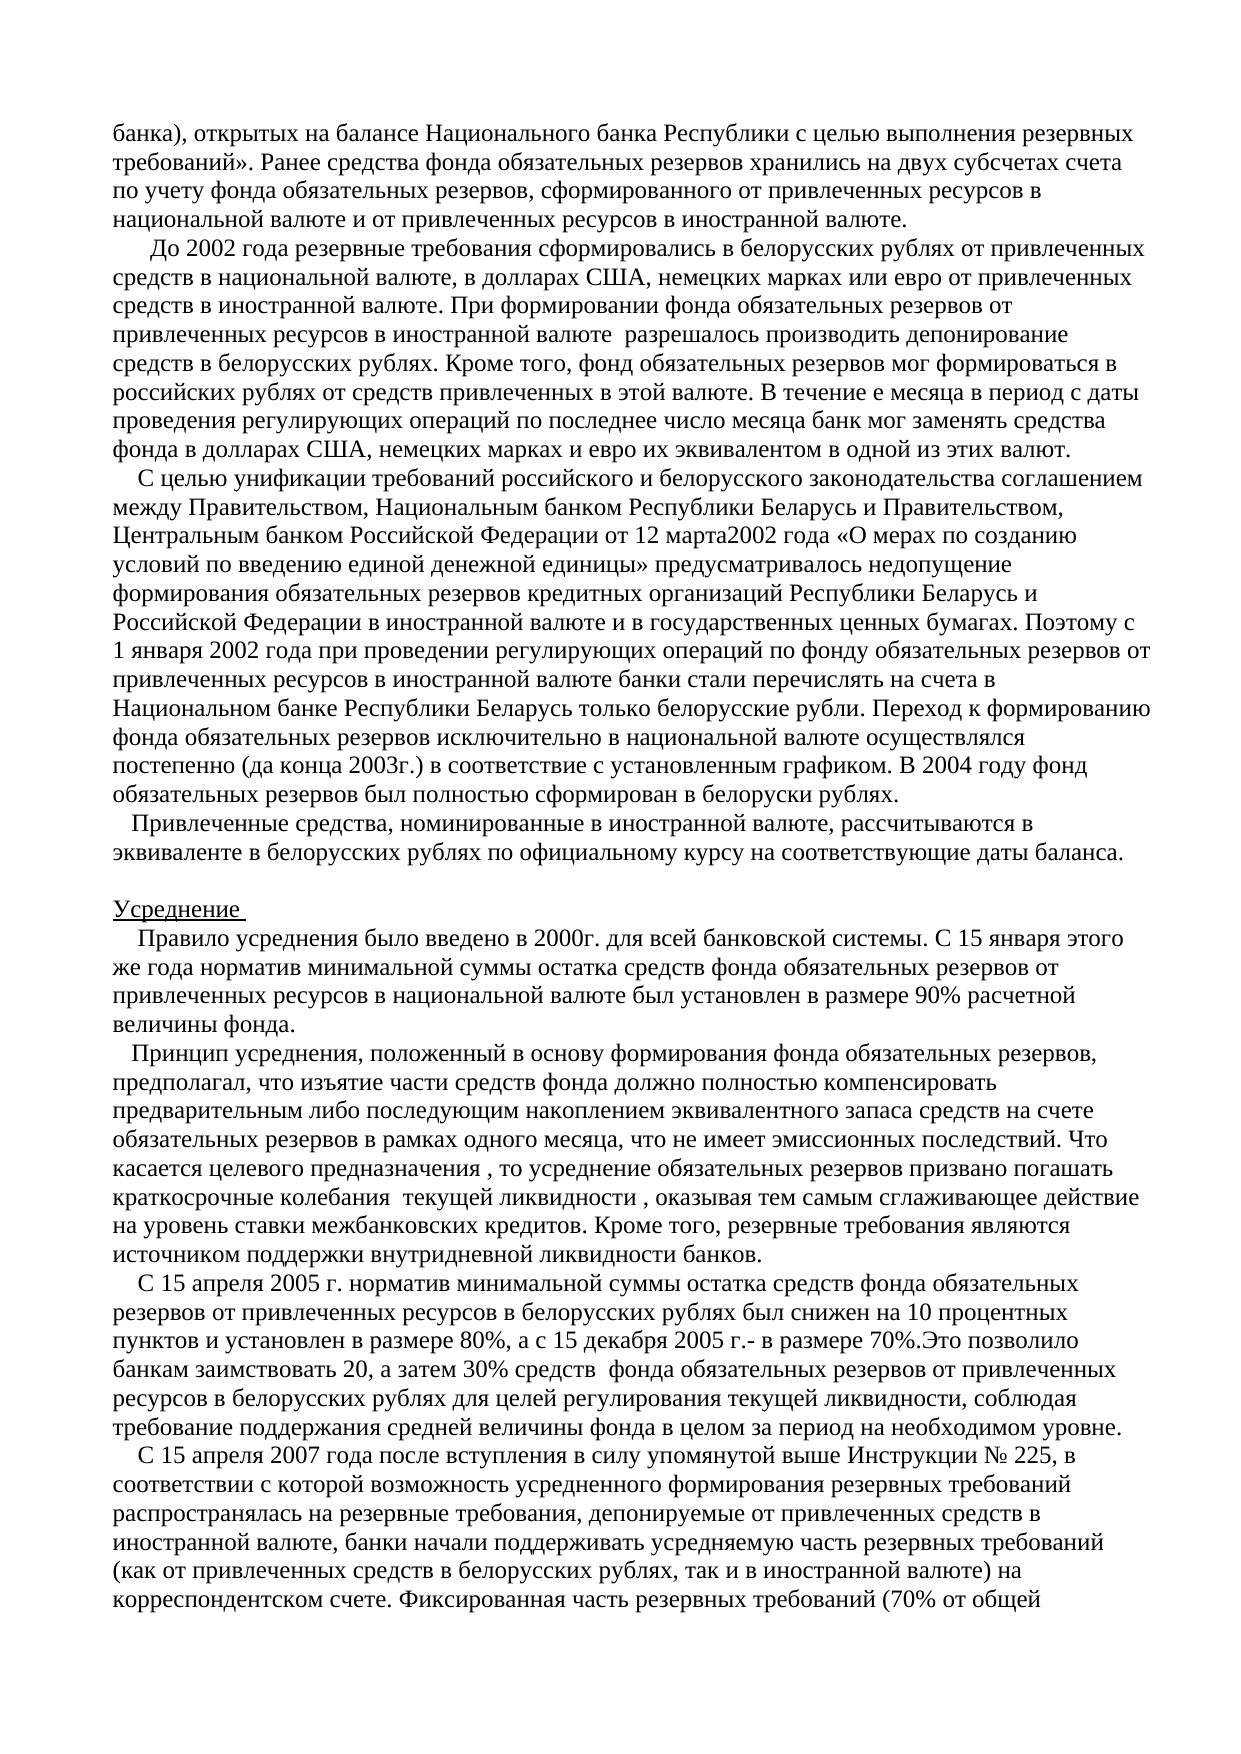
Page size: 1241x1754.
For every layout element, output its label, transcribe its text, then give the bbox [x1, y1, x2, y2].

text Принцип усреднения, положенный в основу формирования фонда обязательных резервов, предполагал, что изъятие части средств фонда должно полностью компенсировать предварительным либо последующим накоплением эквивалентного запаса средств на счете обязательных резервов в рамках одного месяца, что не имеет эмиссионных последствий. Что касается целевого предназначения , то усреднение обязательных резервов призвано погашать краткосрочные колебания текущей ликвидности , оказывая тем самым сглаживающее действие на уровень ставки межбанковских кредитов. Кроме того, резервные требования являются источником поддержки внутридневной ликвидности банков. [112, 1038, 1152, 1268]
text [112, 118, 1152, 233]
text С 15 апреля . норматив минимальной суммы остатка средств фонда обязательных резервов от привлеченных ресурсов в белорусских рублях был снижен на 10 процентных пунктов и установлен в размере 80%, а с 15 декабря .- в размере 70%.Это позволило банкам заимствовать 20, а затем 30% средств фонда обязательных резервов от привлеченных ресурсов в белорусских рублях для целей регулирования текущей ликвидности, соблюдая требование поддержания средней величины фонда в целом за период на необходимом уровне. [112, 1268, 1152, 1441]
text С целью унификации требований российского и белорусского законодательства соглашением между Правительством, Национальным банком Республики Беларусь и Правительством, Центральным банком Российской Федерации от 12 марта2002 года «О мерах по созданию условий по введению единой денежной единицы» предусматривалось недопущение формирования обязательных резервов кредитных организаций Республики Беларусь и Российской Федерации в иностранной валюте и в государственных ценных бумагах. Поэтому с 1 января 2002 года при проведении регулирующих операций по фонду обязательных резервов от привлеченных ресурсов в иностранной валюте банки стали перечислять на счета в Национальном банке Республики Беларусь только белорусские рубли. Переход к формированию фонда обязательных резервов исключительно в национальной валюте осуществлялся постепенно (да конца 2003г.) в соответствие с установленным графиком. В 2004 году фонд обязательных резервов был полностью сформирован в белоруски рублях. [112, 463, 1152, 808]
text Привлеченные средства, номинированные в иностранной валюте, рассчитываются в эквиваленте в белорусских рублях по официальному курсу на соответствующие даты баланса. [112, 808, 1152, 866]
text Правило усреднения было введено в 2000г. для всей банковской системы. С 15 января этого же года норматив минимальной суммы остатка средств фонда обязательных резервов от привлеченных ресурсов в национальной валюте был установлен в размере 90% расчетной величины фонда. [112, 923, 1152, 1038]
text До 2002 года резервные требования сформировались в белорусских рублях от привлеченных средств в национальной валюте, в долларах США, немецких марках или евро от привлеченных средств в иностранной валюте. При формировании фонда обязательных резервов от привлеченных ресурсов в иностранной валюте разрешалось производить депонирование средств в белорусских рублях. Кроме того, фонд обязательных резервов мог формироваться в российских рублях от средств привлеченных в этой валюте. В течение е месяца в период с даты проведения регулирующих операций по последнее число месяца банк мог заменять средства фонда в долларах США, немецких марках и евро их эквивалентом в одной из этих валют. [112, 233, 1152, 463]
text Усреднение [112, 894, 1152, 923]
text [112, 1441, 1152, 1613]
